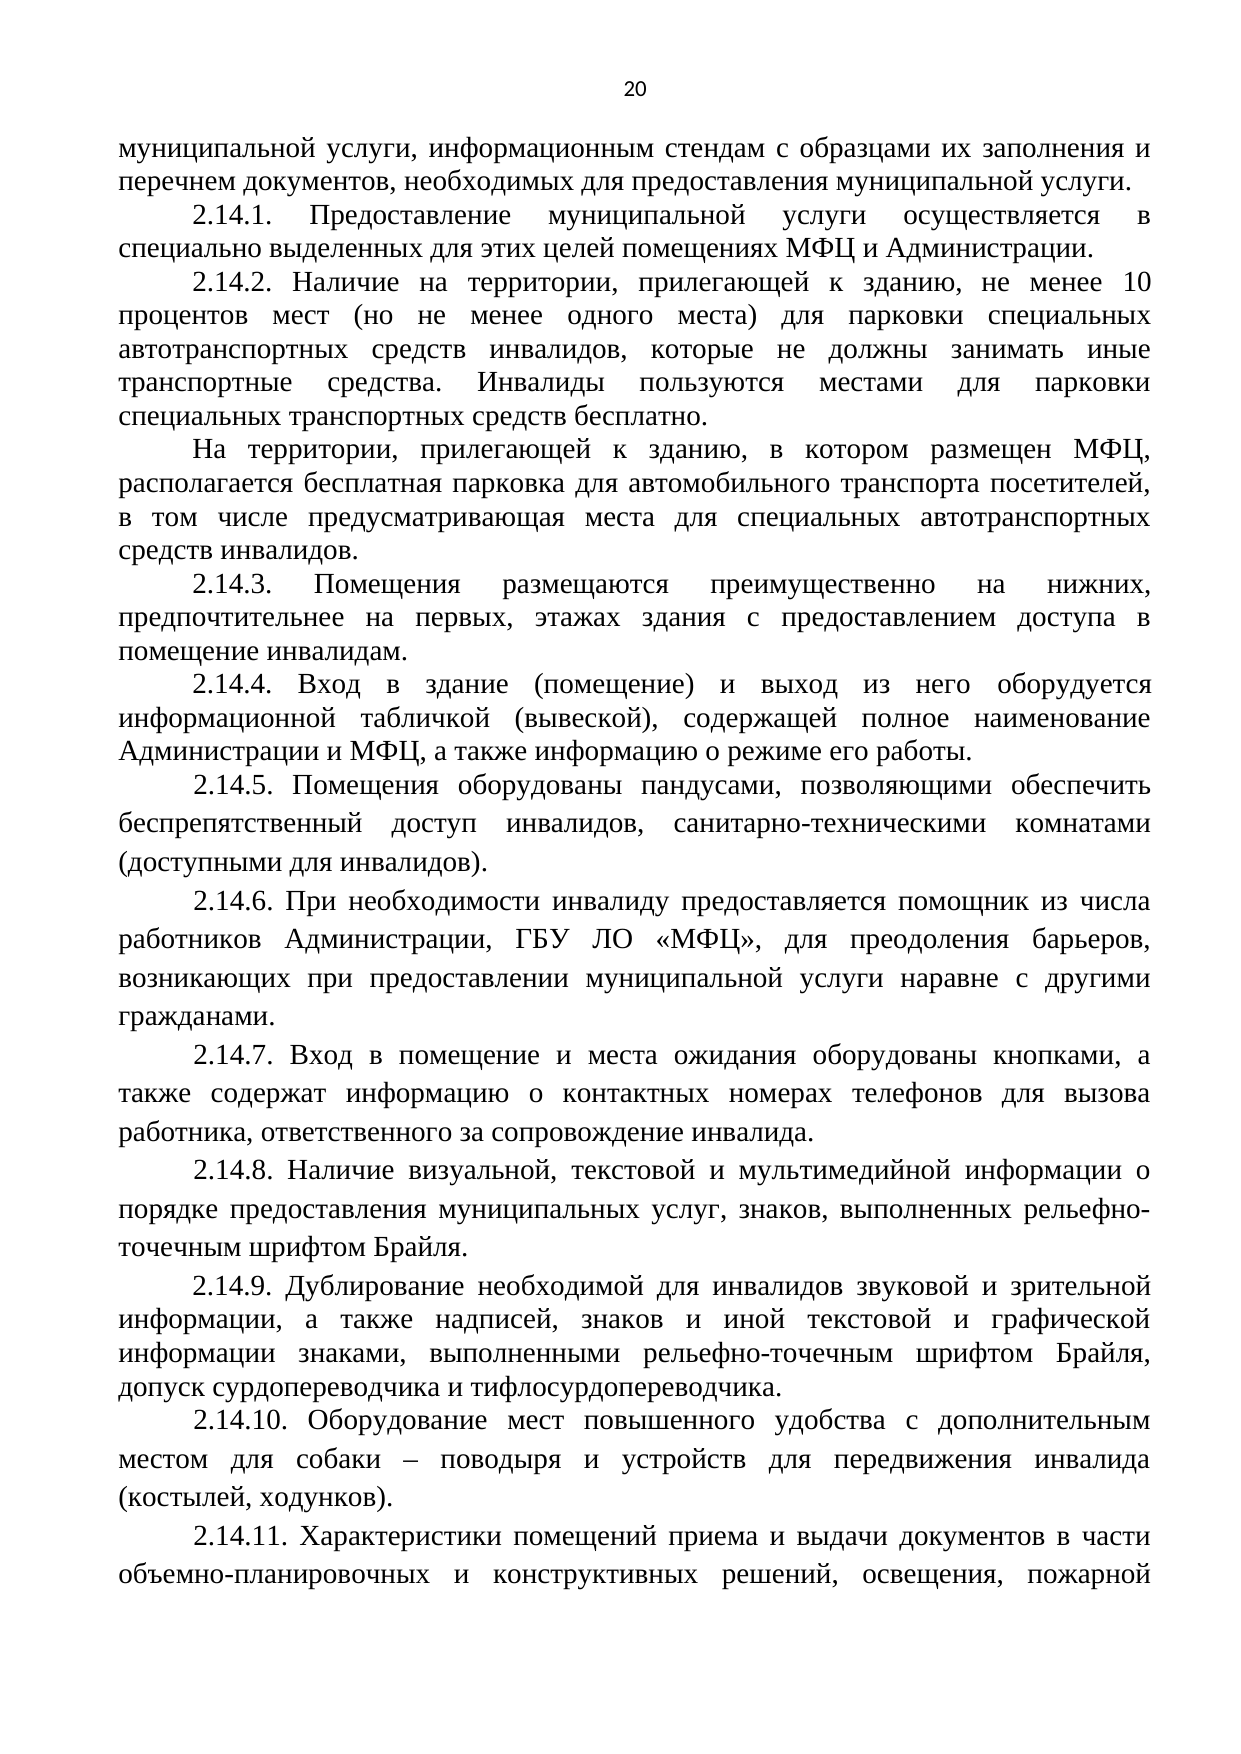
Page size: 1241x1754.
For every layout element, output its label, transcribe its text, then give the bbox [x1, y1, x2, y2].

text 2.14.7. Вход в помещение и места ожидания оборудованы кнопками, а также содержат информацию о контактных номерах телефонов для вызова работника, ответственного за сопровождение инвалида. [118, 1037, 1152, 1147]
text На территории, прилегающей к зданию, в котором размещен МФЦ, располагается бесплатная парковка для автомобильного транспорта посетителей, в том числе предусматривающая места для специальных автотранспортных средств инвалидов. [118, 432, 1152, 566]
text 2.14.2. Наличие на территории, прилегающей к зданию, не менее 10 процентов мест (но не менее одного места) для парковки специальных автотранспортных средств инвалидов, которые не должны занимать иные транспортные средства. Инвалиды пользуются местами для парковки специальных транспортных средств бесплатно. [118, 264, 1152, 432]
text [118, 130, 1152, 197]
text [118, 1518, 1152, 1590]
text 2.14.9. Дублирование необходимой для инвалидов звуковой и зрительной информации, а также надписей, знаков и иной текстовой и графической информации знаками, выполненными рельефно-точечным шрифтом Брайля, допуск сурдопереводчика и тифлосурдопереводчика. [118, 1268, 1152, 1402]
text 2.14.10. Оборудование мест повышенного удобства с дополнительным местом для собаки – поводыря и устройств для передвижения инвалида (костылей, ходунков). [118, 1402, 1152, 1513]
text 2.14.3. Помещения размещаются преимущественно на нижних, предпочтительнее на первых, этажах здания с предоставлением доступа в помещение инвалидам. [118, 566, 1152, 666]
text 2.14.8. Наличие визуальной, текстовой и мультимедийной информации о порядке предоставления муниципальных услуг, знаков, выполненных рельефно-точечным шрифтом Брайля. [118, 1152, 1152, 1263]
text 2.14.5. Помещения оборудованы пандусами, позволяющими обеспечить беспрепятственный доступ инвалидов, санитарно-техническими комнатами (доступными для инвалидов). [118, 767, 1152, 878]
text 2.14.6. При необходимости инвалиду предоставляется помощник из числа работников Администрации, ГБУ ЛО «МФЦ», для преодоления барьеров, возникающих при предоставлении муниципальной услуги наравне с другими гражданами. [118, 883, 1152, 1032]
text 2.14.4. Вход в здание (помещение) и выход из него оборудуется информационной табличкой (вывеской), содержащей полное наименование Администрации и МФЦ, а также информацию о режиме его работы. [118, 666, 1152, 767]
text 2.14.1. Предоставление муниципальной услуги осуществляется в специально выделенных для этих целей помещениях МФЦ и Администрации. [118, 197, 1152, 264]
